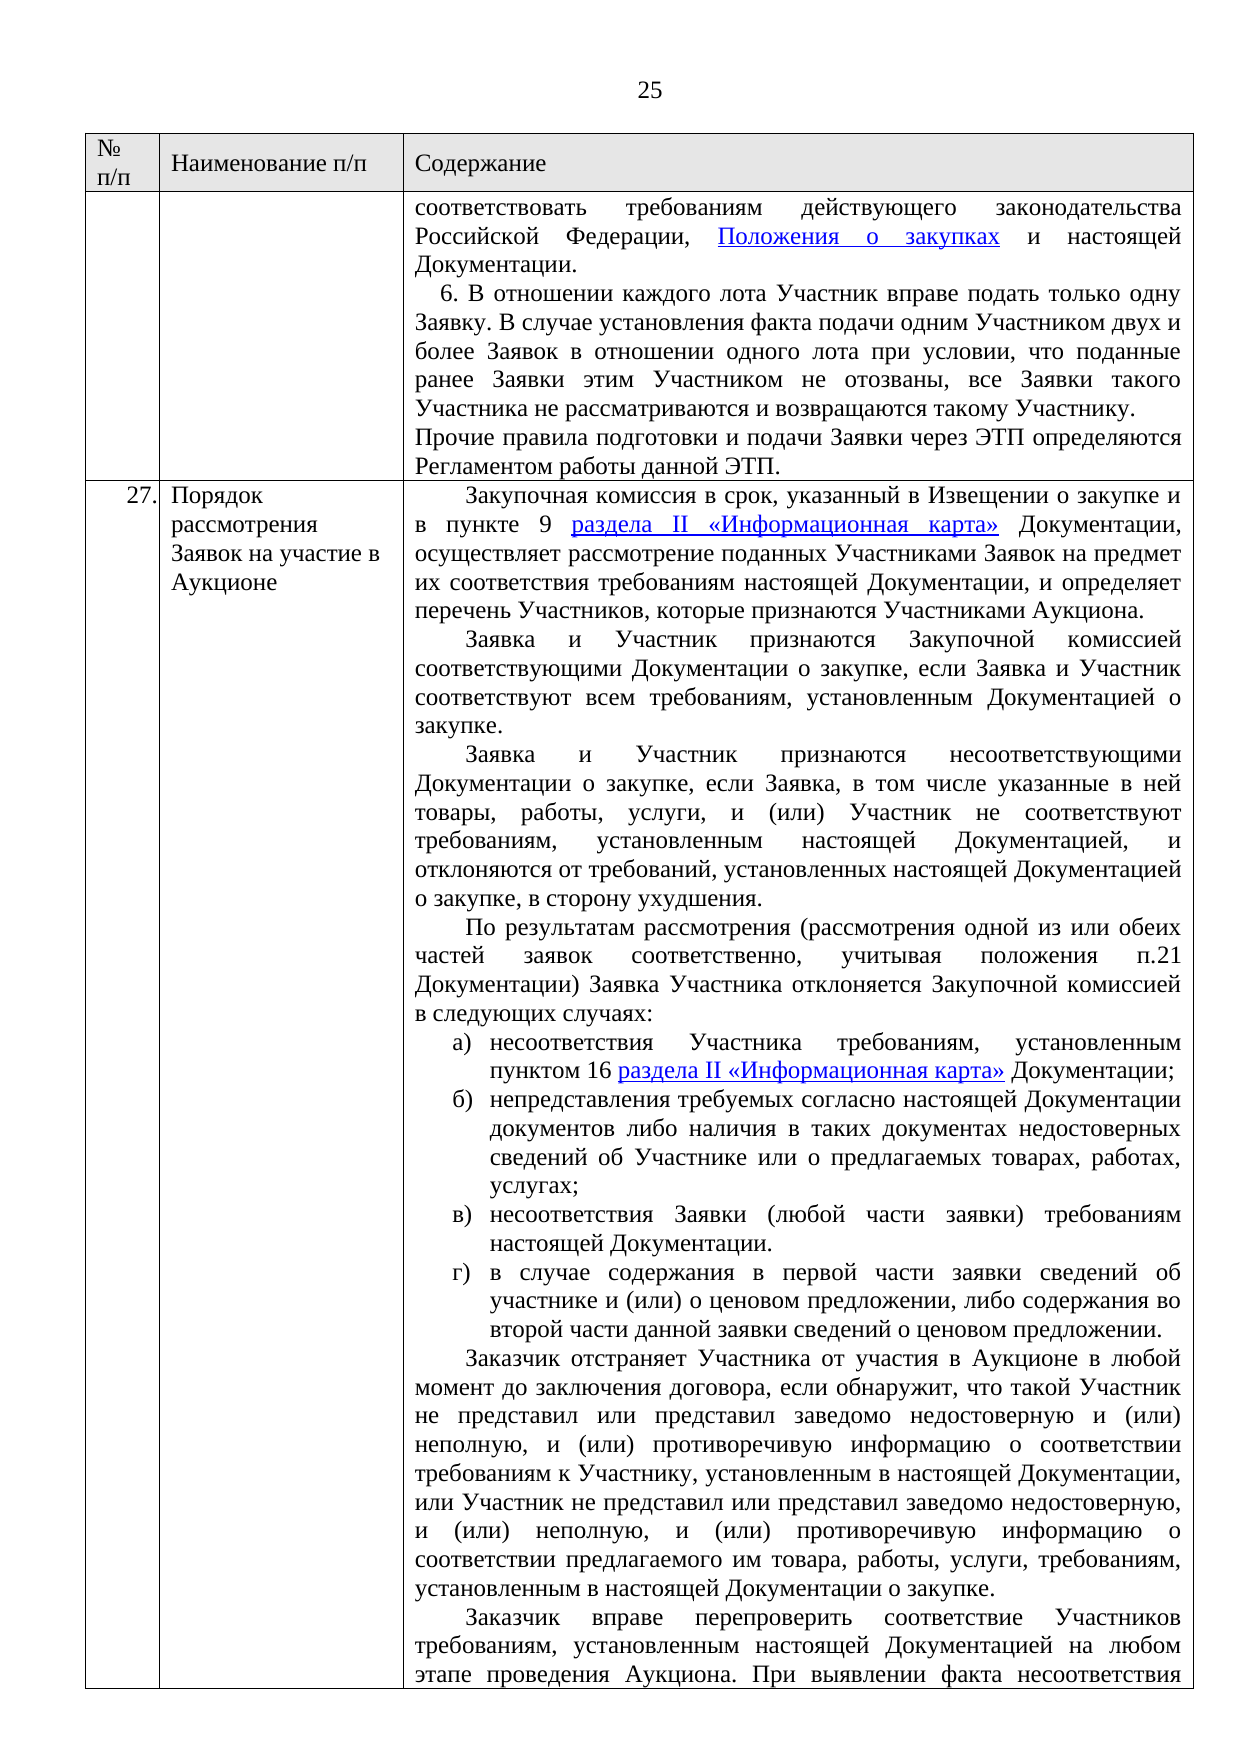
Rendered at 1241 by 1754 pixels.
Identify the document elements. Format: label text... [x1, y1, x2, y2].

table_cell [160, 192, 403, 479]
table_cell [86, 481, 159, 1688]
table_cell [160, 481, 403, 1688]
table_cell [404, 481, 1193, 1688]
table_cell [86, 192, 159, 479]
table_header № п/п [86, 134, 159, 191]
table_header Наименование п/п [160, 134, 403, 191]
table_header Содержание [404, 134, 1193, 191]
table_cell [404, 192, 1193, 479]
